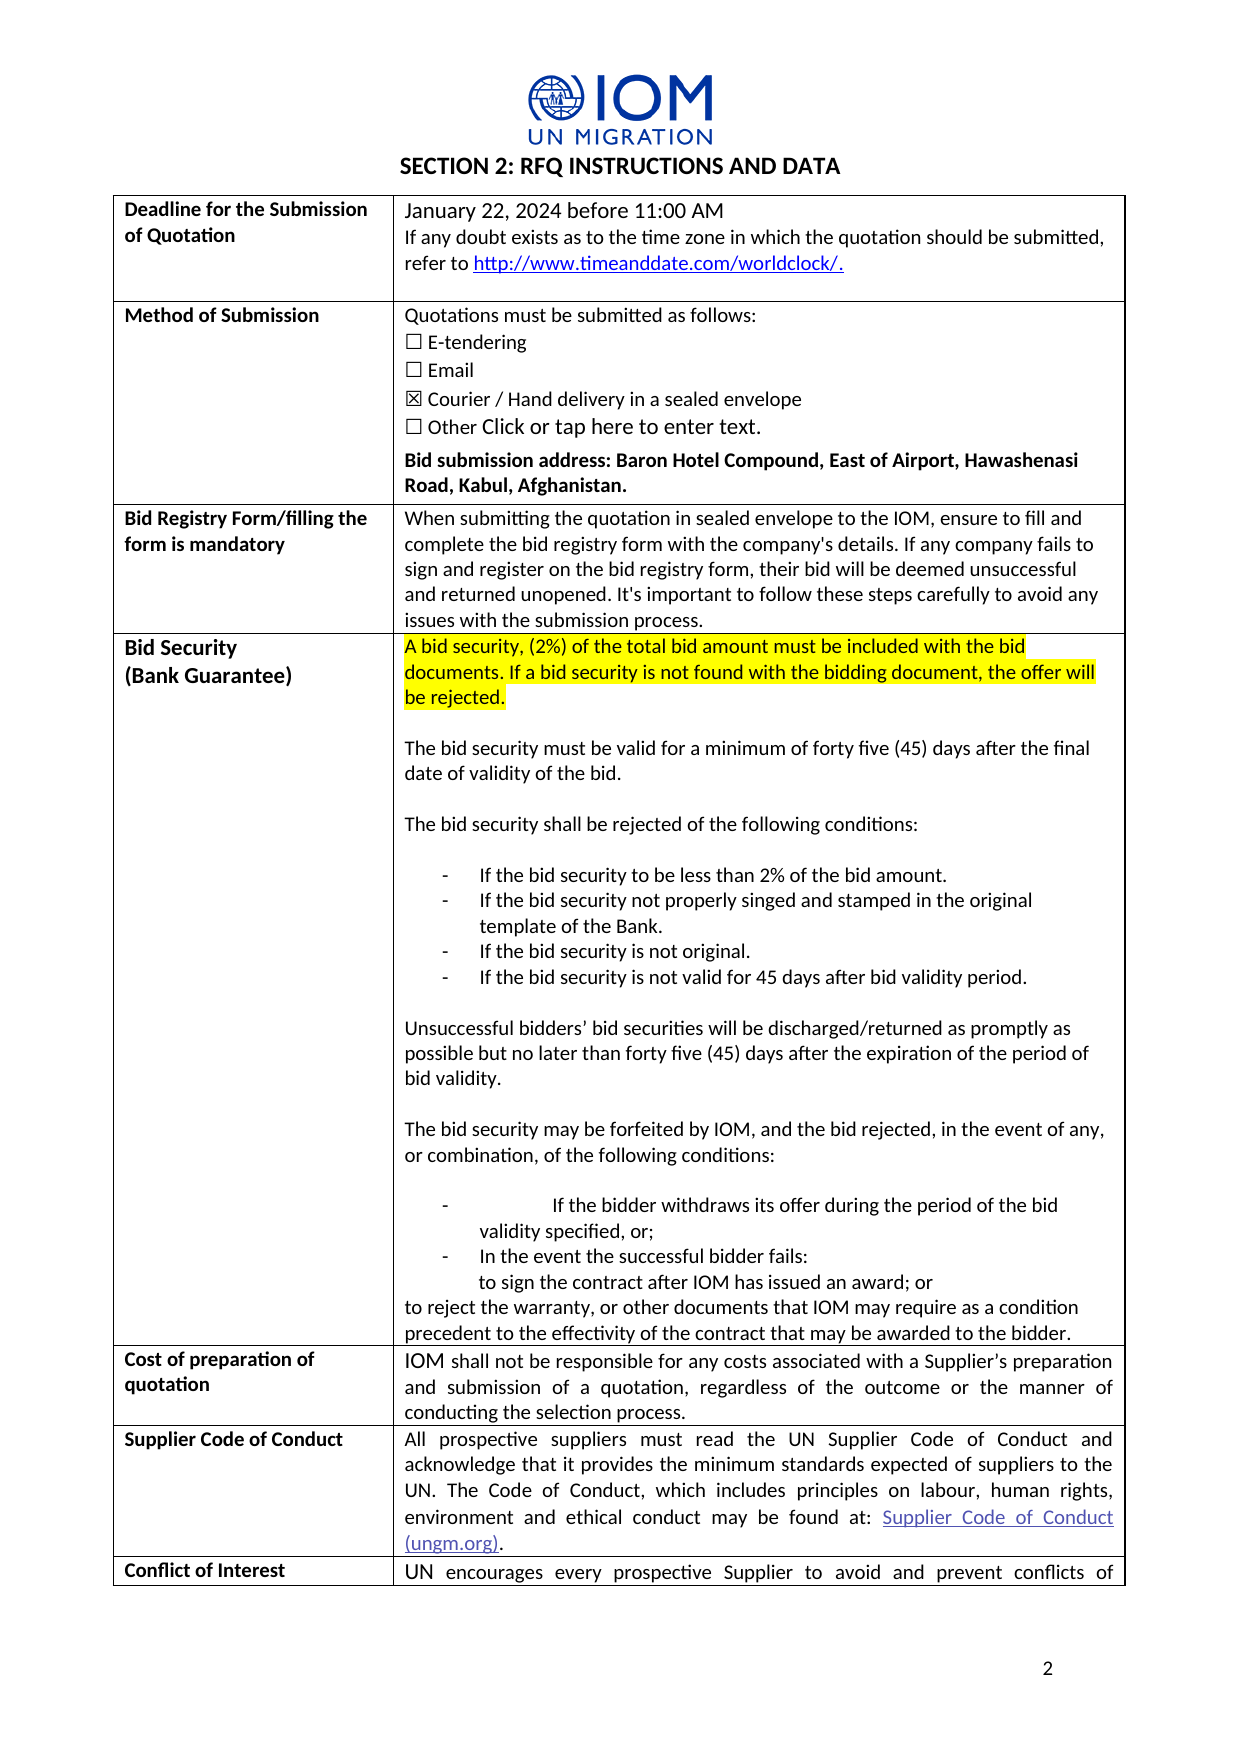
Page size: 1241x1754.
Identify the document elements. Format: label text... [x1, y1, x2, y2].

table_cell shall not be responsible for any costs associated with a Supplier’s preparation and submission of a quotation, regardless of the outcome or the manner of conducting the selection process. [394, 1346, 1124, 1425]
table_cell Bid Security (Bank Guarantee) [114, 634, 393, 1345]
table_cell Method of Submission [114, 302, 393, 504]
table_cell Quotations must be submitted as follows: E-tendering Email Courier / Hand delivery in a sealed envelope Other Bid submission address: Baron Hotel Compound, East of Airport, Hawashenasi Road, Kabul, Afghanistan. [394, 302, 1124, 504]
table_cell A bid security, (2%) of the total bid amount must be included with the bid documents. If a bid security is not found with the bidding document, the offer will be rejected. The bid security must be valid for a minimum of forty five (45) days after the final date of validity of the bid. The bid security shall be rejected of the following conditions: If the bid security to be less than 2% of the bid amount. If the bid security not properly singed and stamped in the original template of the Bank. If the bid security is not original. If the bid security is not valid for 45 days after bid validity period. Unsuccessful bidders’ bid securities will be discharged/returned as promptly as possible but no later than forty five (45) days after the expiration of the period of bid validity. The bid security may be forfeited by IOM, and the bid rejected, in the event of any, or combination, of the following conditions: If the bidder withdraws its offer during the period of the bid validity specified, or; In the event the successful bidder fails: to sign the contract after IOM has issued an award; or to reject the warranty, or other documents that IOM may require as a condition precedent to the effectivity of the contract that may be awarded to the bidder. [394, 634, 1124, 1345]
table_cell All prospective suppliers must read the UN Supplier Code of Conduct and acknowledge that it provides the minimum standards expected of suppliers to the UN. The Code of Conduct, which includes principles on labour, human rights, environment and ethical conduct may be found at: Supplier Code of Conduct (ungm.org). [394, 1426, 1124, 1556]
table_cell Conflict of Interest [114, 1557, 393, 1585]
subtitle SECTION 2: RFQ INSTRUCTIONS AND DATA [112, 150, 1128, 181]
table_cell Cost of preparation of quotation [114, 1346, 393, 1425]
table_cell When submitting the quotation in sealed envelope to the IOM, ensure to fill and complete the bid registry form with the company's details. If any company fails to sign and register on the bid registry form, their bid will be deemed unsuccessful and returned unopened. It's important to follow these steps carefully to avoid any issues with the submission process. [394, 505, 1124, 632]
picture [524, 73, 716, 146]
table_cell Bid Registry Form/filling the form is mandatory [114, 505, 393, 632]
table_header Deadline for the Submission of Quotation [114, 196, 393, 301]
table_cell Supplier Code of Conduct [114, 1426, 393, 1556]
table_header If any doubt exists as to the time zone in which the quotation should be submitted, refer to http://www.timeanddate.com/worldclock/. [394, 196, 1124, 301]
